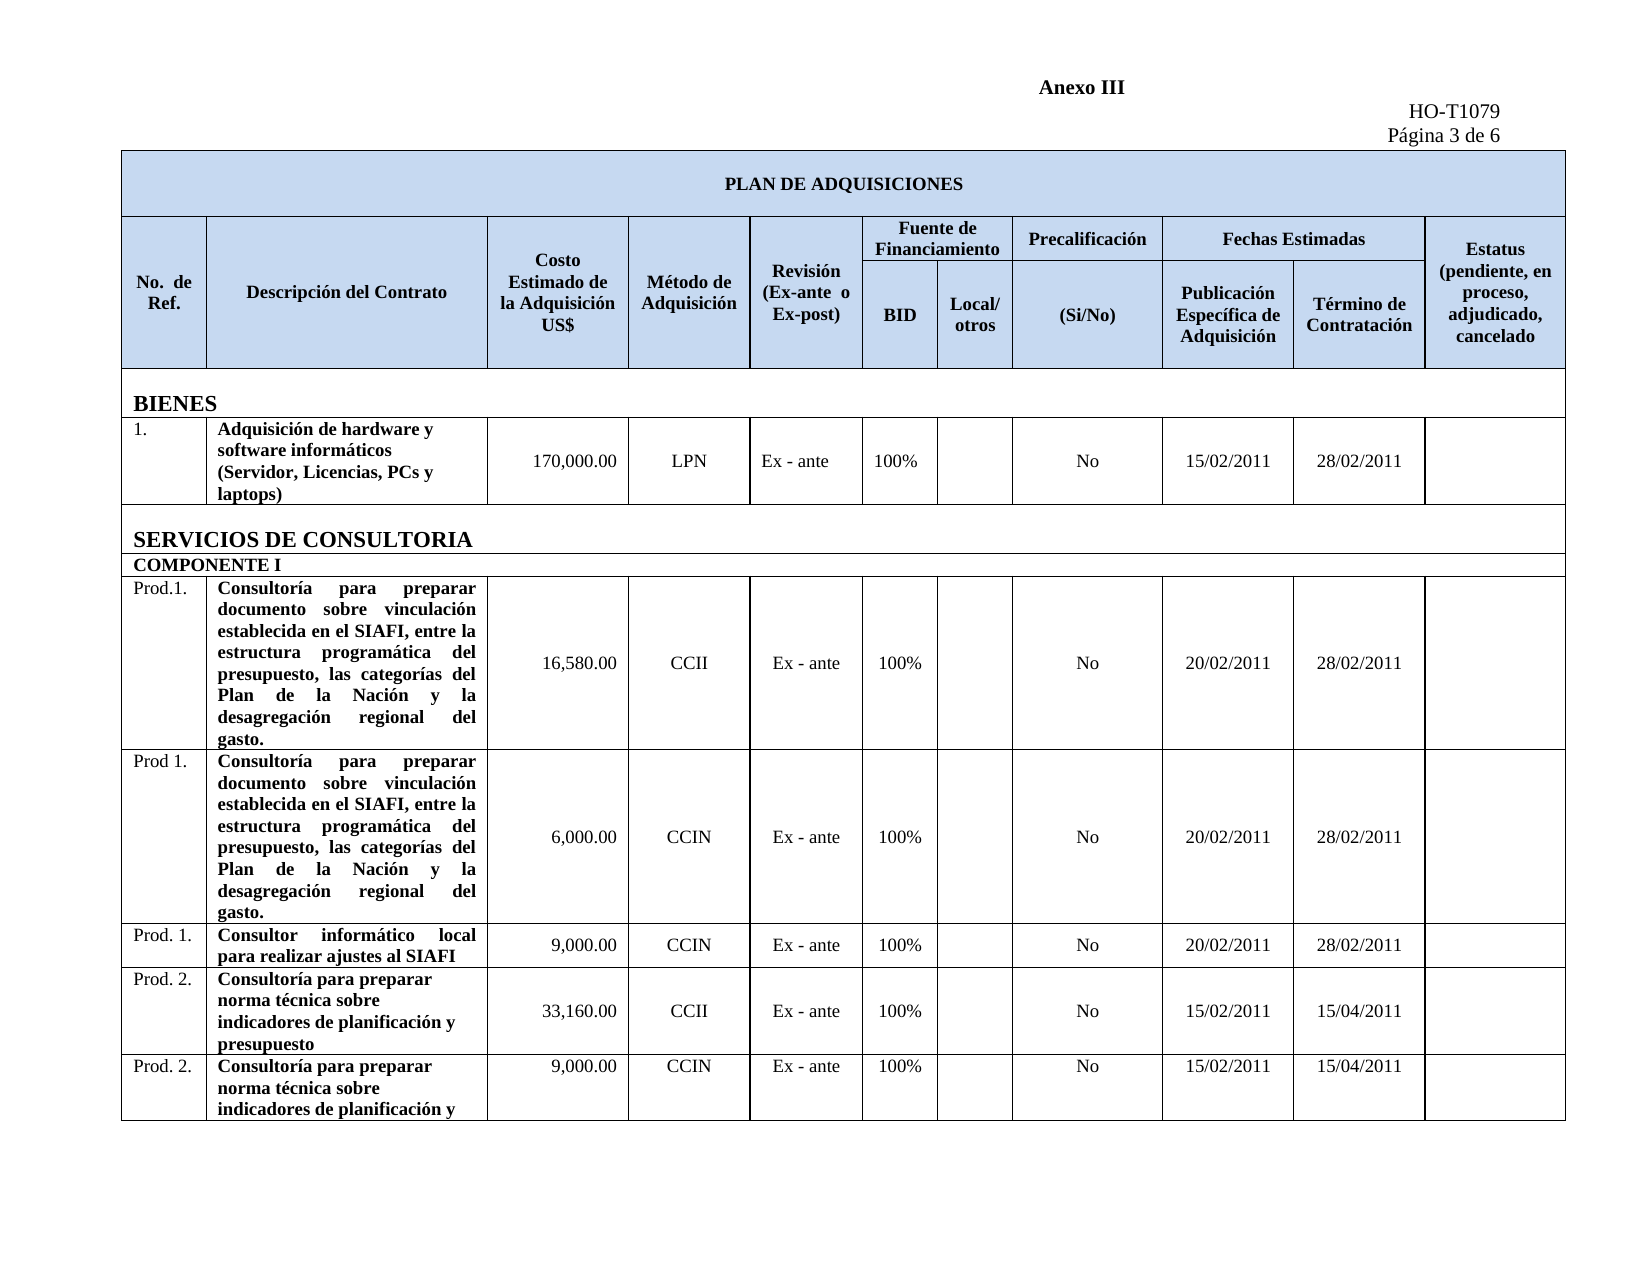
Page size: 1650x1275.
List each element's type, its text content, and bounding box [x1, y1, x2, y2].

table_cell 33,160.00 [488, 968, 628, 1054]
table_cell [938, 750, 1012, 923]
table_cell 28/02/2011 [1294, 750, 1424, 923]
table_cell Ex - ante [751, 750, 862, 923]
table_cell 100% [863, 924, 937, 967]
table_cell 100% [863, 968, 937, 1054]
table_cell Consultoría para preparar documento sobre vinculación establecida en el SIAFI, entre la estructura programática del presupuesto, las categorías del Plan de la Nación y la desagregación regional del gasto. [207, 577, 487, 749]
table_cell [1426, 750, 1565, 923]
table_cell 15/04/2011 [1294, 968, 1424, 1054]
table_cell [938, 968, 1012, 1054]
table_cell 100% [863, 577, 937, 749]
table_cell 100% [863, 1055, 937, 1120]
table_cell No [1013, 924, 1162, 967]
table_cell 15/02/2011 [1163, 968, 1293, 1054]
table_cell BIENES [122, 369, 1565, 417]
table_cell 1. [122, 418, 206, 504]
table_header PLAN DE ADQUISICIONES [122, 151, 1565, 216]
table_cell Prod 1. [122, 750, 206, 923]
table_cell Prod. 2. [122, 1055, 206, 1120]
table_cell [938, 577, 1012, 749]
table_cell Descripción del Contrato [207, 217, 487, 368]
table_cell Prod.1. [122, 577, 206, 749]
table_cell Ex - ante [751, 418, 862, 504]
table_cell Ex - ante [751, 1055, 862, 1120]
table_cell Ex - ante [751, 924, 862, 967]
table_cell LPN [629, 418, 749, 504]
table_cell 100% [863, 418, 937, 504]
table_cell 28/02/2011 [1294, 418, 1424, 504]
table_cell 9,000.00 [488, 1055, 628, 1120]
table_cell 20/02/2011 [1163, 924, 1293, 967]
table_cell Prod. 2. [122, 968, 206, 1054]
table_cell Publicación Específica de Adquisición [1163, 261, 1293, 368]
table_cell [1426, 1055, 1565, 1120]
table_cell Adquisición de hardware y software informáticos (Servidor, Licencias, PCs y laptops) [207, 418, 487, 504]
table_cell Costo Estimado de la Adquisición US$ [488, 217, 628, 368]
table_cell No [1013, 968, 1162, 1054]
table_cell 28/02/2011 [1294, 577, 1424, 749]
table_cell CCIN [629, 750, 749, 923]
table_cell No [1013, 1055, 1162, 1120]
table_cell Método de Adquisición [629, 217, 749, 368]
table_cell SERVICIOS DE CONSULTORIA [122, 505, 1565, 553]
table_cell [938, 418, 1012, 504]
table_cell No. de Ref. [122, 217, 206, 368]
table_cell Consultoría para preparar norma técnica sobre indicadores de planificación y presupuesto [207, 1055, 487, 1120]
table_cell 28/02/2011 [1294, 924, 1424, 967]
table_cell Consultoría para preparar documento sobre vinculación establecida en el SIAFI, entre la estructura programática del presupuesto, las categorías del Plan de la Nación y la desagregación regional del gasto. [207, 750, 487, 923]
table_cell 9,000.00 [488, 924, 628, 967]
table_cell [938, 1055, 1012, 1120]
table_cell 15/04/2011 [1294, 1055, 1424, 1120]
table_cell (Si/No) [1013, 261, 1162, 368]
table_cell [1426, 418, 1565, 504]
table_cell Precalificación [1013, 217, 1162, 260]
table_cell [938, 924, 1012, 967]
table_cell Fuente de Financiamiento [863, 217, 1012, 260]
table_cell Estatus (pendiente, en proceso, adjudicado, cancelado [1426, 217, 1565, 368]
table_cell Consultor informático local para realizar ajustes al SIAFI [207, 924, 487, 967]
table_cell 15/02/2011 [1163, 1055, 1293, 1120]
table_cell 6,000.00 [488, 750, 628, 923]
table_cell 20/02/2011 [1163, 577, 1293, 749]
table_cell 170,000.00 [488, 418, 628, 504]
table_cell No [1013, 418, 1162, 504]
table_cell COMPONENTE I [122, 554, 1565, 576]
table_cell No [1013, 750, 1162, 923]
table_cell [1426, 924, 1565, 967]
table_cell 100% [863, 750, 937, 923]
table_cell No [1013, 577, 1162, 749]
table_cell Local/ otros [938, 261, 1012, 368]
table_cell Término de Contratación [1294, 261, 1424, 368]
table_cell Revisión (Ex-ante o Ex-post) [751, 217, 862, 368]
table_cell [1426, 968, 1565, 1054]
table_cell CCIN [629, 1055, 749, 1120]
table_cell BID [863, 261, 937, 368]
table_cell 20/02/2011 [1163, 750, 1293, 923]
table_cell Fechas Estimadas [1163, 217, 1424, 260]
table_cell CCIN [629, 924, 749, 967]
table_cell CCII [629, 577, 749, 749]
table_cell 16,580.00 [488, 577, 628, 749]
table_cell 15/02/2011 [1163, 418, 1293, 504]
table_cell CCII [629, 968, 749, 1054]
table_cell Prod. 1. [122, 924, 206, 967]
table_cell Ex - ante [751, 968, 862, 1054]
table_cell [1426, 577, 1565, 749]
table_cell Consultoría para preparar norma técnica sobre indicadores de planificación y presupuesto [207, 968, 487, 1054]
table_cell Ex - ante [751, 577, 862, 749]
